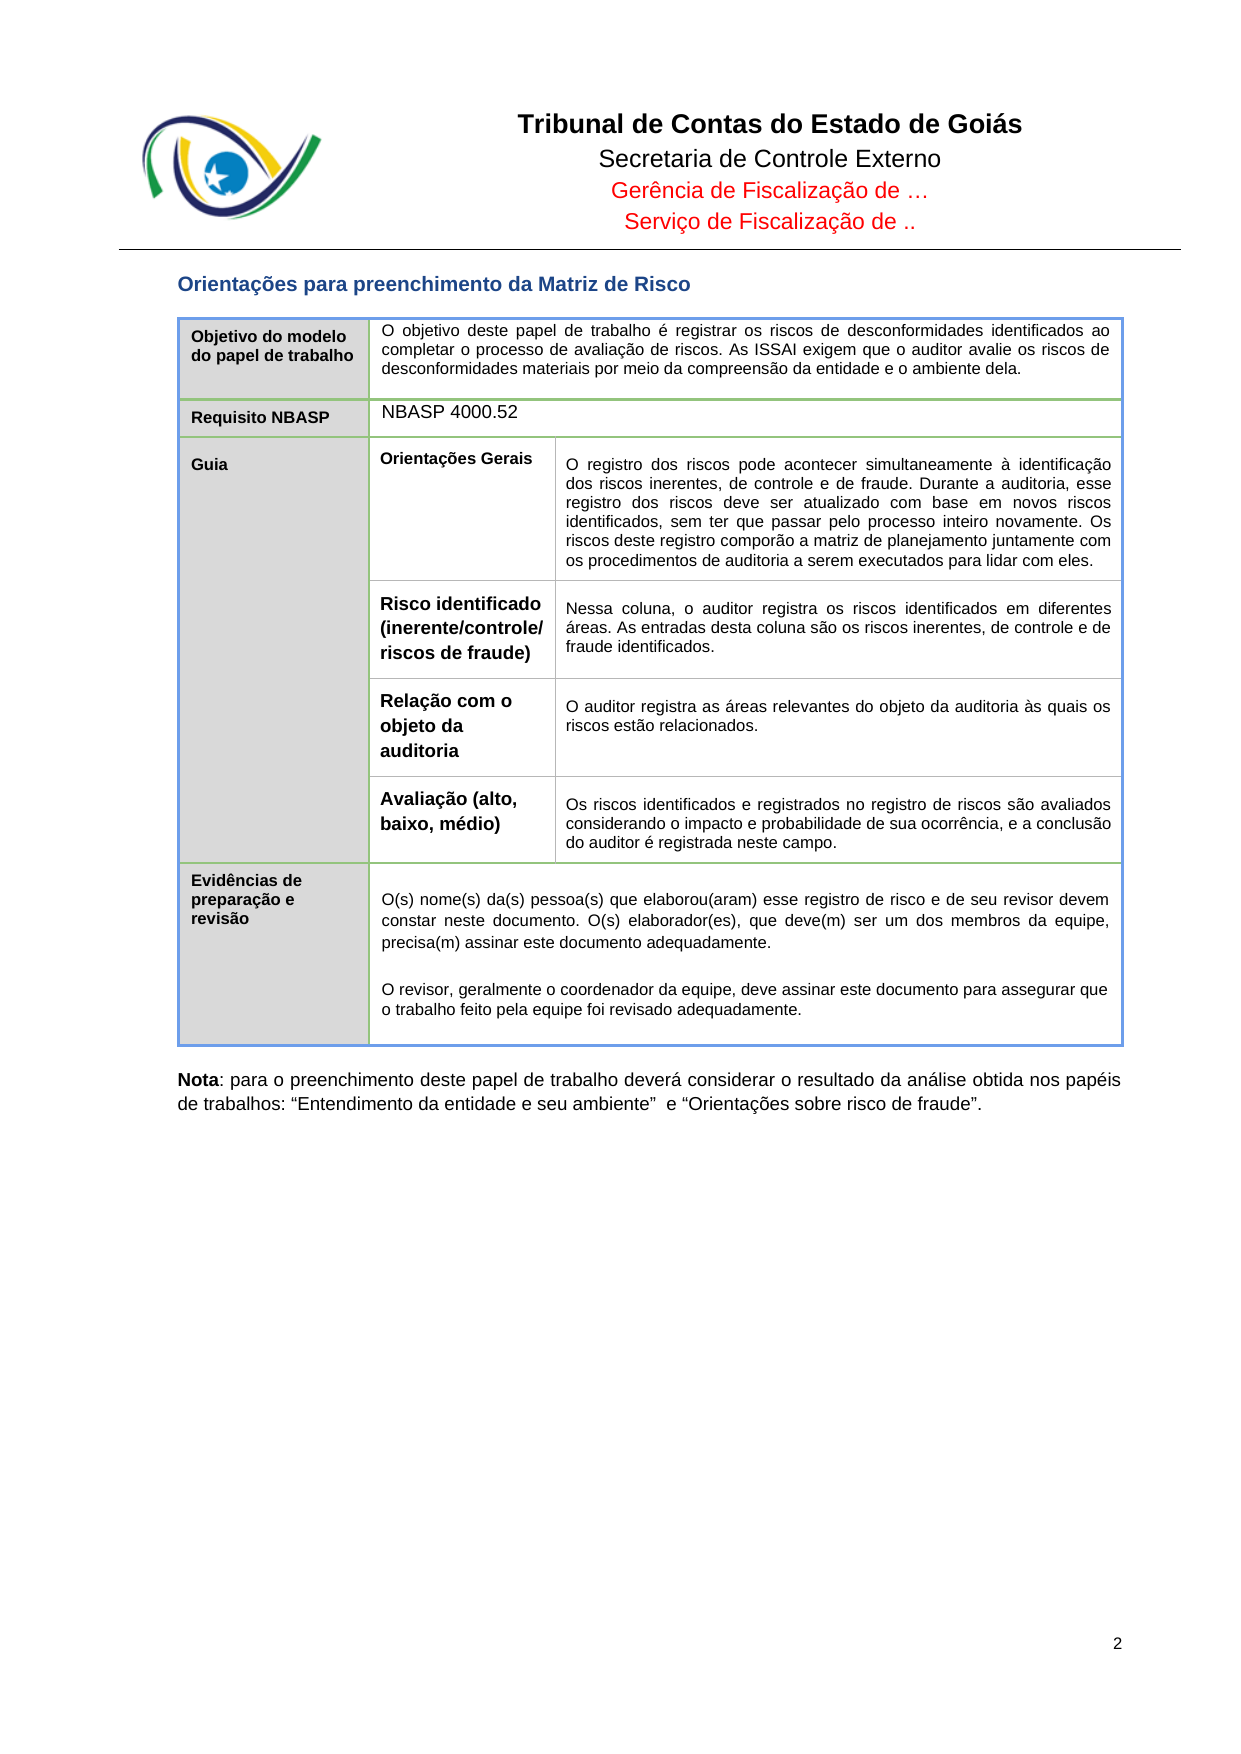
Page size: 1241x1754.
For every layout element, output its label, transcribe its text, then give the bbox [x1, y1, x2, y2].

text Nota: para o preenchimento deste papel de trabalho deverá considerar o resultado da análise obtida nos papéis de trabalhos: “Entendimento da entidade e seu ambiente” e “Orientações sobre risco de fraude”. [177, 1068, 1122, 1115]
table_cell O registro dos riscos pode acontecer simultaneamente à identificação dos riscos inerentes, de controle e de fraude. Durante a auditoria, esse registro dos riscos deve ser atualizado com base em novos riscos identificados, sem ter que passar pelo processo inteiro novamente. Os riscos deste registro comporão a matriz de planejamento juntamente com os procedimentos de auditoria a serem executados para lidar com eles. [556, 438, 1121, 580]
table_cell NBASP 4000.52 [370, 401, 1121, 436]
text Orientações para preenchimento da Matriz de Risco [177, 272, 1122, 296]
table_header O objetivo deste papel de trabalho é registrar os riscos de desconformidades identificados ao completar o processo de avaliação de riscos. As ISSAI exigem que o auditor avalie os riscos de desconformidades materiais por meio da compreensão da entidade e o ambiente dela. [370, 320, 1121, 398]
table_cell O auditor registra as áreas relevantes do objeto da auditoria às quais os riscos estão relacionados. [556, 679, 1121, 776]
table_cell Requisito NBASP [180, 401, 368, 436]
table_header Objetivo do modelo do papel de trabalho [180, 320, 368, 398]
table_cell Os riscos identificados e registrados no registro de riscos são avaliados considerando o impacto e probabilidade de sua ocorrência, e a conclusão do auditor é registrada neste campo. [556, 777, 1121, 862]
table_cell Evidências de preparação e revisão [180, 864, 368, 1044]
table_cell Nessa coluna, o auditor registra os riscos identificados em diferentes áreas. As entradas desta coluna são os riscos inerentes, de controle e de fraude identificados. [556, 581, 1121, 678]
table_cell Guia [180, 438, 368, 862]
table_cell Relação com o objeto da auditoria [370, 679, 555, 776]
table_cell Avaliação (alto, baixo, médio) [370, 777, 555, 862]
table_cell Risco identificado (inerente/controle/riscos de fraude) [370, 581, 555, 678]
picture [135, 108, 327, 227]
table_cell O(s) nome(s) da(s) pessoa(s) que elaborou(aram) esse registro de risco e de seu revisor devem constar neste documento. O(s) elaborador(es), que deve(m) ser um dos membros da equipe, precisa(m) assinar este documento adequadamente. O revisor, geralmente o coordenador da equipe, deve assinar este documento para assegurar que o trabalho feito pela equipe foi revisado adequadamente. [370, 864, 1121, 1044]
table_cell Orientações Gerais [370, 438, 555, 580]
